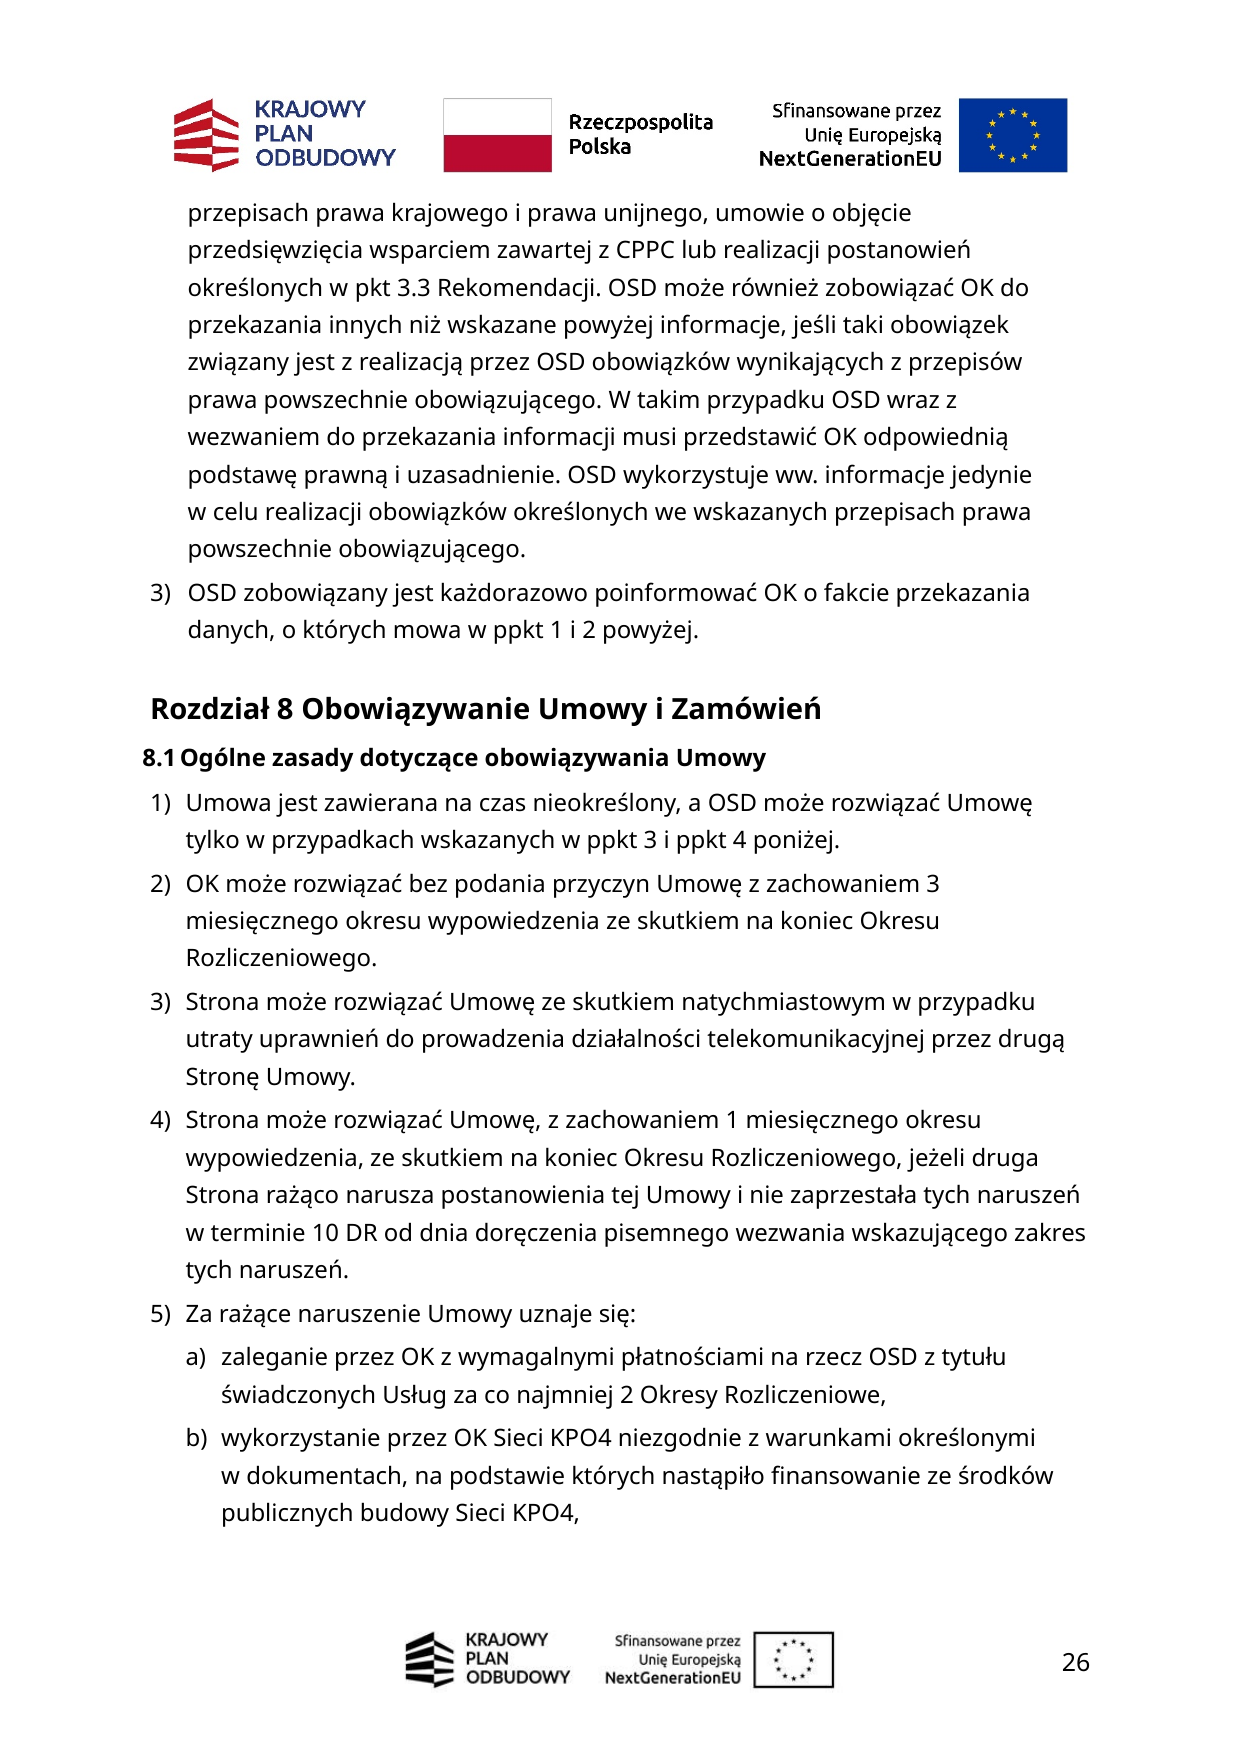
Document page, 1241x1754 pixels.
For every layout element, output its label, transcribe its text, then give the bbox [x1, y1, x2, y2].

subtitle Rozdział 8 Obowiązywanie Umowy i Zamówień [150, 688, 1090, 728]
list Strona może rozwiązać Umowę ze skutkiem natychmiastowym w przypadku utraty uprawnień do prowadzenia działalności telekomunikacyjnej przez drugą Stronę Umowy. [150, 985, 1090, 1092]
list OK może rozwiązać bez podania przyczyn Umowę z zachowaniem 3 miesięcznego okresu wypowiedzenia ze skutkiem na koniec Okresu Rozliczeniowego. [150, 866, 1090, 974]
list zaleganie przez OK z wymagalnymi płatnościami na rzecz OSD z tytułu świadczonych Usług za co najmniej 2 Okresy Rozliczeniowe, [185, 1340, 1090, 1410]
picture [388, 1613, 852, 1707]
list OSD zobowiązany jest każdorazowo poinformować OK o fakcie przekazania danych, o których mowa w ppkt 1 i 2 powyżej. [150, 576, 1090, 646]
list wykorzystanie przez OK Sieci KPO4 niezgodnie z warunkami określonymi w dokumentach, na podstawie których nastąpiło finansowanie ze środków publicznych budowy Sieci KPO4, [185, 1421, 1090, 1529]
subtitle Ogólne zasady dotyczące obowiązywania Umowy [142, 740, 1090, 773]
list Umowa jest zawierana na czas nieokreślony, a OSD może rozwiązać Umowę tylko w przypadkach wskazanych w ppkt 3 i ppkt 4 poniżej. [150, 785, 1090, 855]
list Strona może rozwiązać Umowę, z zachowaniem 1 miesięcznego okresu wypowiedzenia, ze skutkiem na koniec Okresu Rozliczeniowego, jeżeli druga Strona rażąco narusza postanowienia tej Umowy i nie zaprzestała tych naruszeń w terminie 10 DR od dnia doręczenia pisemnego wezwania wskazującego zakres tych naruszeń. [150, 1103, 1090, 1286]
picture [150, 75, 1091, 196]
list Za rażące naruszenie Umowy uznaje się: [150, 1297, 1090, 1329]
